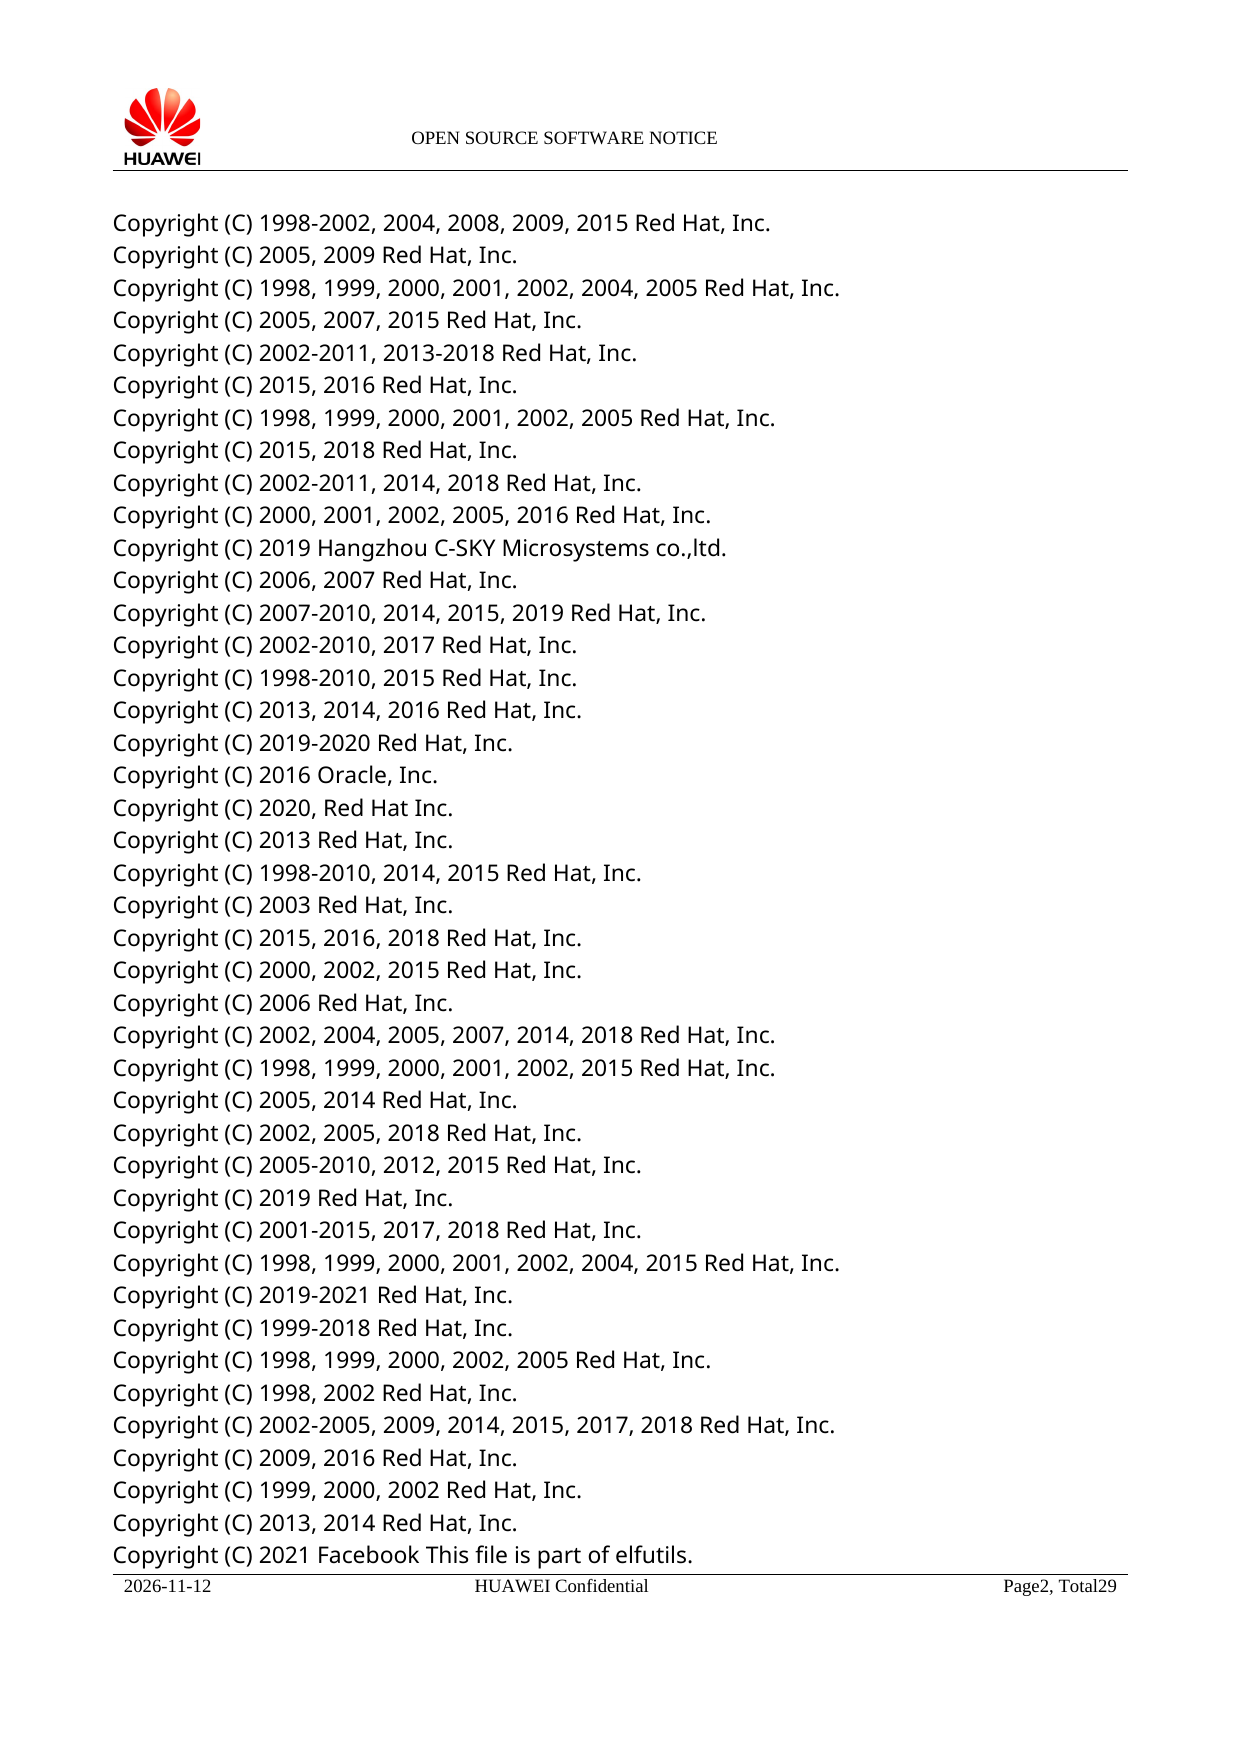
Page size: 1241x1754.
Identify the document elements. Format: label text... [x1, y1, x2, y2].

picture [124, 88, 201, 165]
